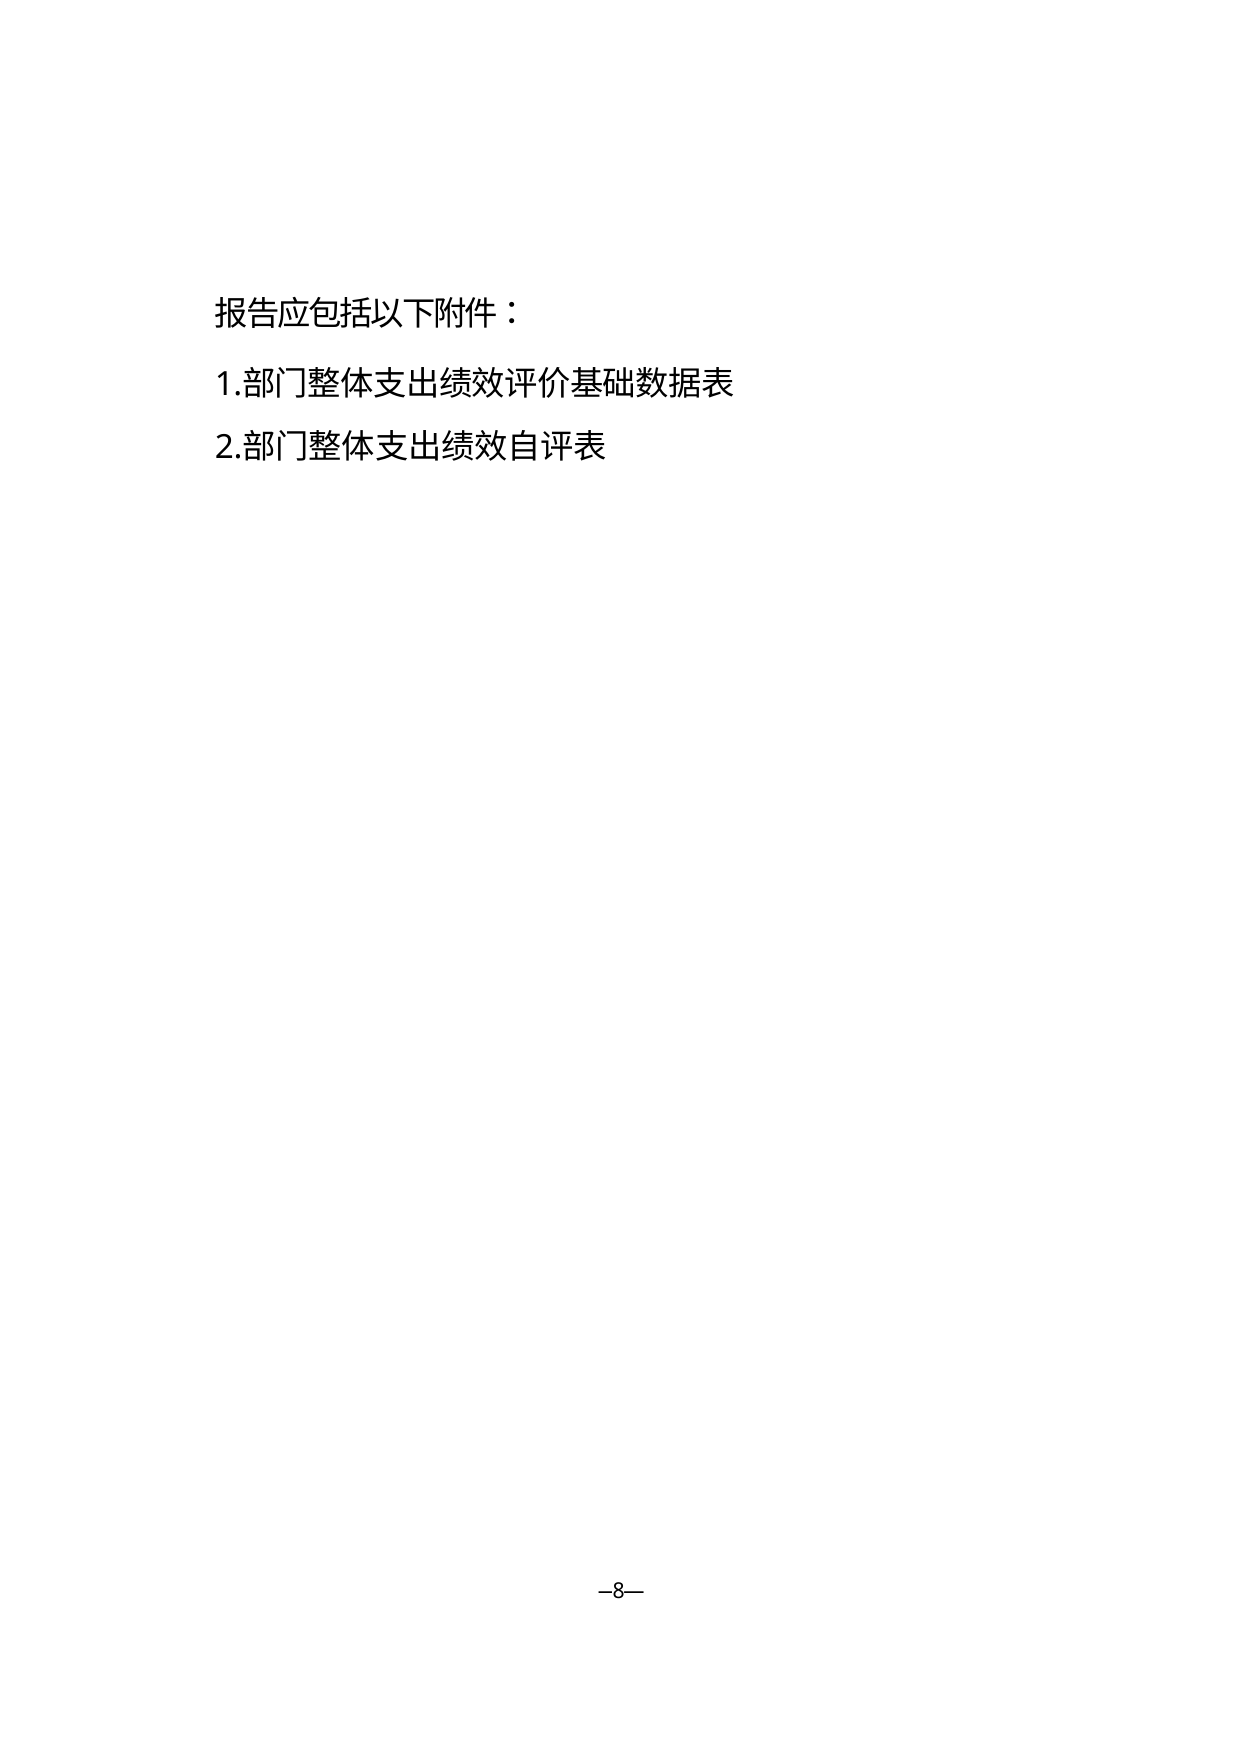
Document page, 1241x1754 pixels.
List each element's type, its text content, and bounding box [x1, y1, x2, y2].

text 1.部门整体支出绩效评价基础数据表 2.部门整体支出绩效自评表 [214, 359, 740, 468]
text 报告应包括以下附件： [214, 292, 1088, 334]
